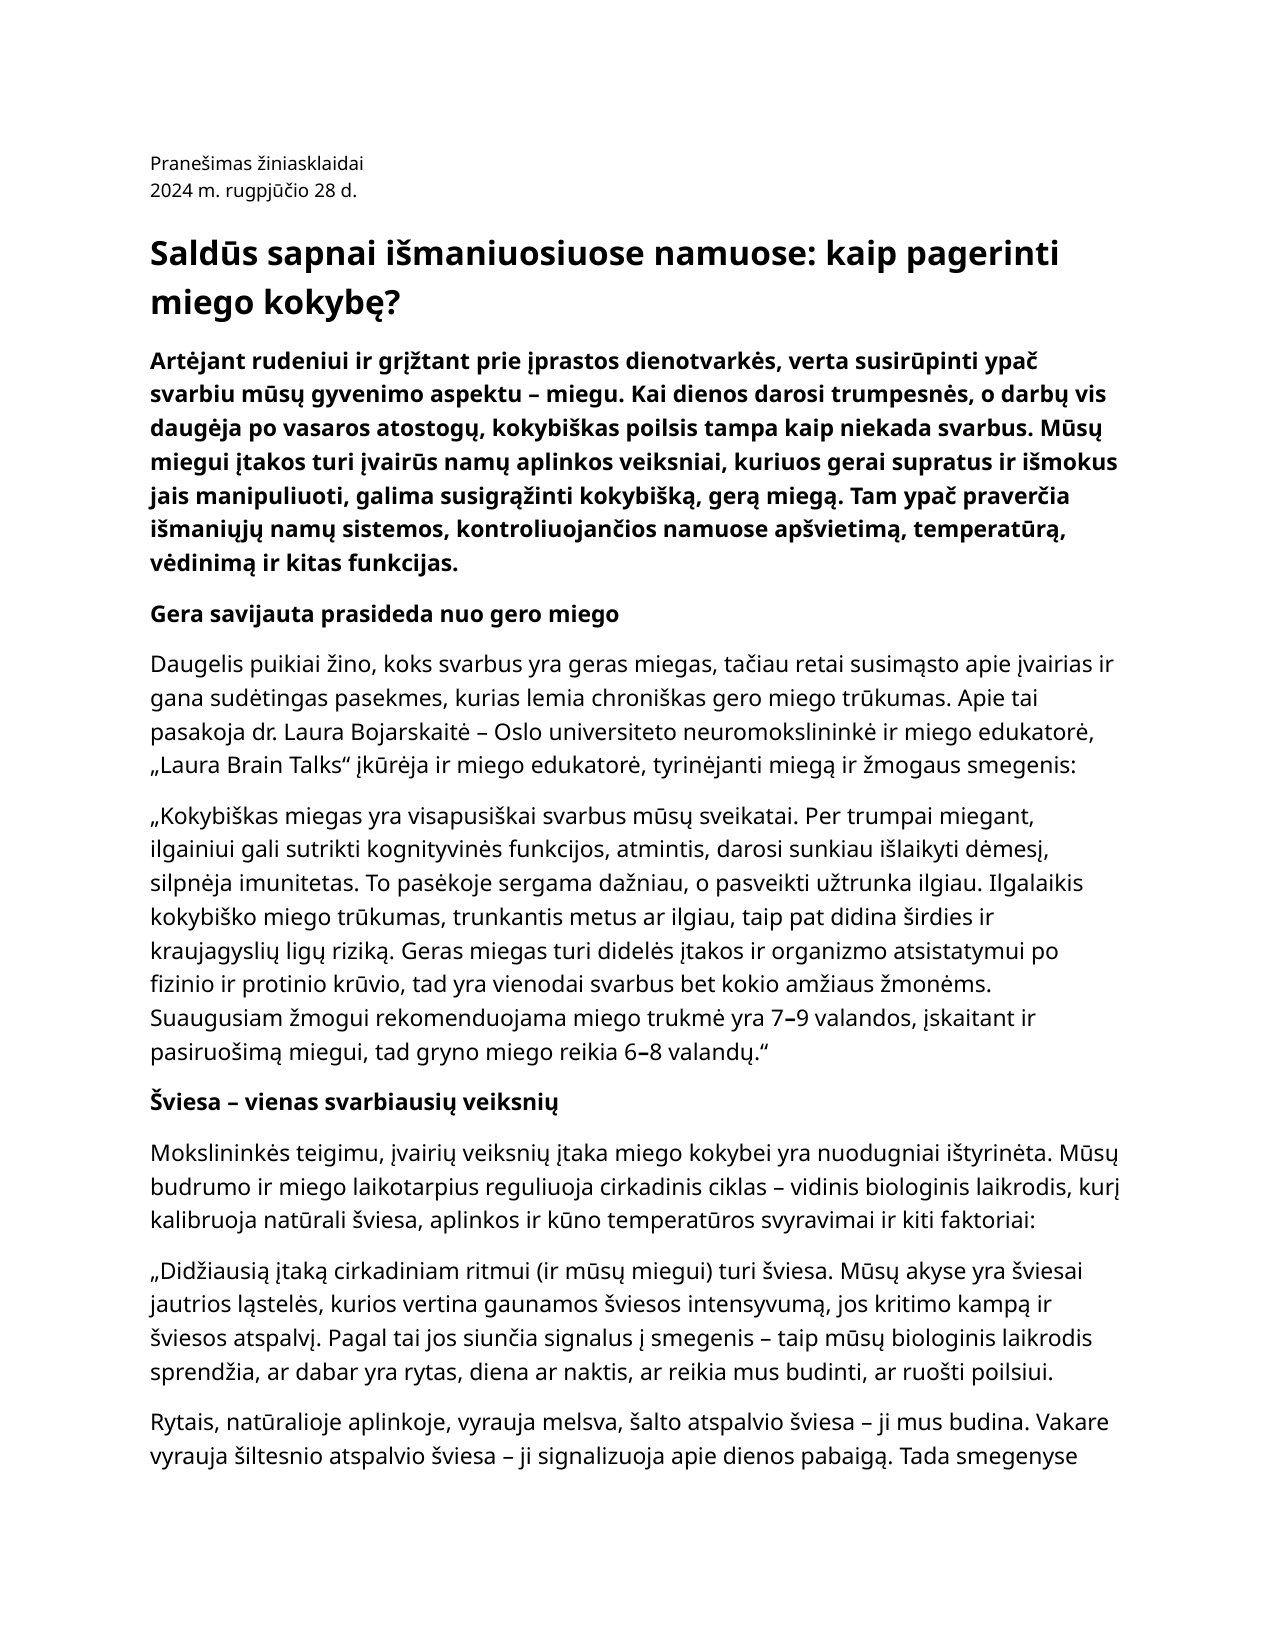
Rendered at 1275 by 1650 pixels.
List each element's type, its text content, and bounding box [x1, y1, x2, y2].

text 2024 m. rugpjūčio 28 d. [150, 177, 1125, 203]
text Mokslininkės teigimu, įvairių veiksnių įtaka miego kokybei yra nuodugniai ištyrinėta. Mūsų budrumo ir miego laikotarpius reguliuoja cirkadinis ciklas – vidinis biologinis laikrodis, kurį kalibruoja natūrali šviesa, aplinkos ir kūno temperatūros svyravimai ir kiti faktoriai: [150, 1137, 1125, 1235]
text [150, 1406, 1125, 1471]
text „Didžiausią įtaką cirkadiniam ritmui (ir mūsų miegui) turi šviesa. Mūsų akyse yra šviesai jautrios ląstelės, kurios vertina gaunamos šviesos intensyvumą, jos kritimo kampą ir šviesos atspalvį. Pagal tai jos siunčia signalus į smegenis – taip mūsų biologinis laikrodis sprendžia, ar dabar yra rytas, diena ar naktis, ar reikia mus budinti, ar ruošti poilsiui. [150, 1254, 1125, 1387]
text Gera savijauta prasideda nuo gero miego [150, 597, 1125, 629]
text Šviesa – vienas svarbiausių veiksnių [150, 1086, 1125, 1117]
text Artėjant rudeniui ir grįžtant prie įprastos dienotvarkės, verta susirūpinti ypač svarbiu mūsų gyvenimo aspektu – miegu. Kai dienos darosi trumpesnės, o darbų vis daugėja po vasaros atostogų, kokybiškas poilsis tampa kaip niekada svarbus. Mūsų miegui įtakos turi įvairūs namų aplinkos veiksniai, kuriuos gerai supratus ir išmokus jais manipuliuoti, galima susigrąžinti kokybišką, gerą miegą. Tam ypač praverčia išmaniųjų namų sistemos, kontroliuojančios namuose apšvietimą, temperatūrą, vėdinimą ir kitas funkcijas. [150, 344, 1125, 578]
text „Kokybiškas miegas yra visapusiškai svarbus mūsų sveikatai. Per trumpai miegant, ilgainiui gali sutrikti kognityvinės funkcijos, atmintis, darosi sunkiau išlaikyti dėmesį, silpnėja imunitetas. To pasėkoje sergama dažniau, o pasveikti užtrunka ilgiau. Ilgalaikis kokybiško miego trūkumas, trunkantis metus ar ilgiau, taip pat didina širdies ir kraujagyslių ligų riziką. Geras miegas turi didelės įtakos ir organizmo atsistatymui po fizinio ir protinio krūvio, tad yra vienodai svarbus bet kokio amžiaus žmonėms. Suaugusiam žmogui rekomenduojama miego trukmė yra 7–9 valandos, įskaitant ir pasiruošimą miegui, tad gryno miego reikia 6–8 valandų.“ [150, 799, 1125, 1067]
text Saldūs sapnai išmaniuosiuose namuose: kaip pagerinti miego kokybę? [150, 230, 1125, 324]
text Pranešimas žiniasklaidai [150, 150, 1125, 176]
text Daugelis puikiai žino, koks svarbus yra geras miegas, tačiau retai susimąsto apie įvairias ir gana sudėtingas pasekmes, kurias lemia chroniškas gero miego trūkumas. Apie tai pasakoja dr. Laura Bojarskaitė – Oslo universiteto neuromokslininkė ir miego edukatorė, „Laura Brain Talks“ įkūrėja ir miego edukatorė, tyrinėjanti miegą ir žmogaus smegenis: [150, 648, 1125, 780]
